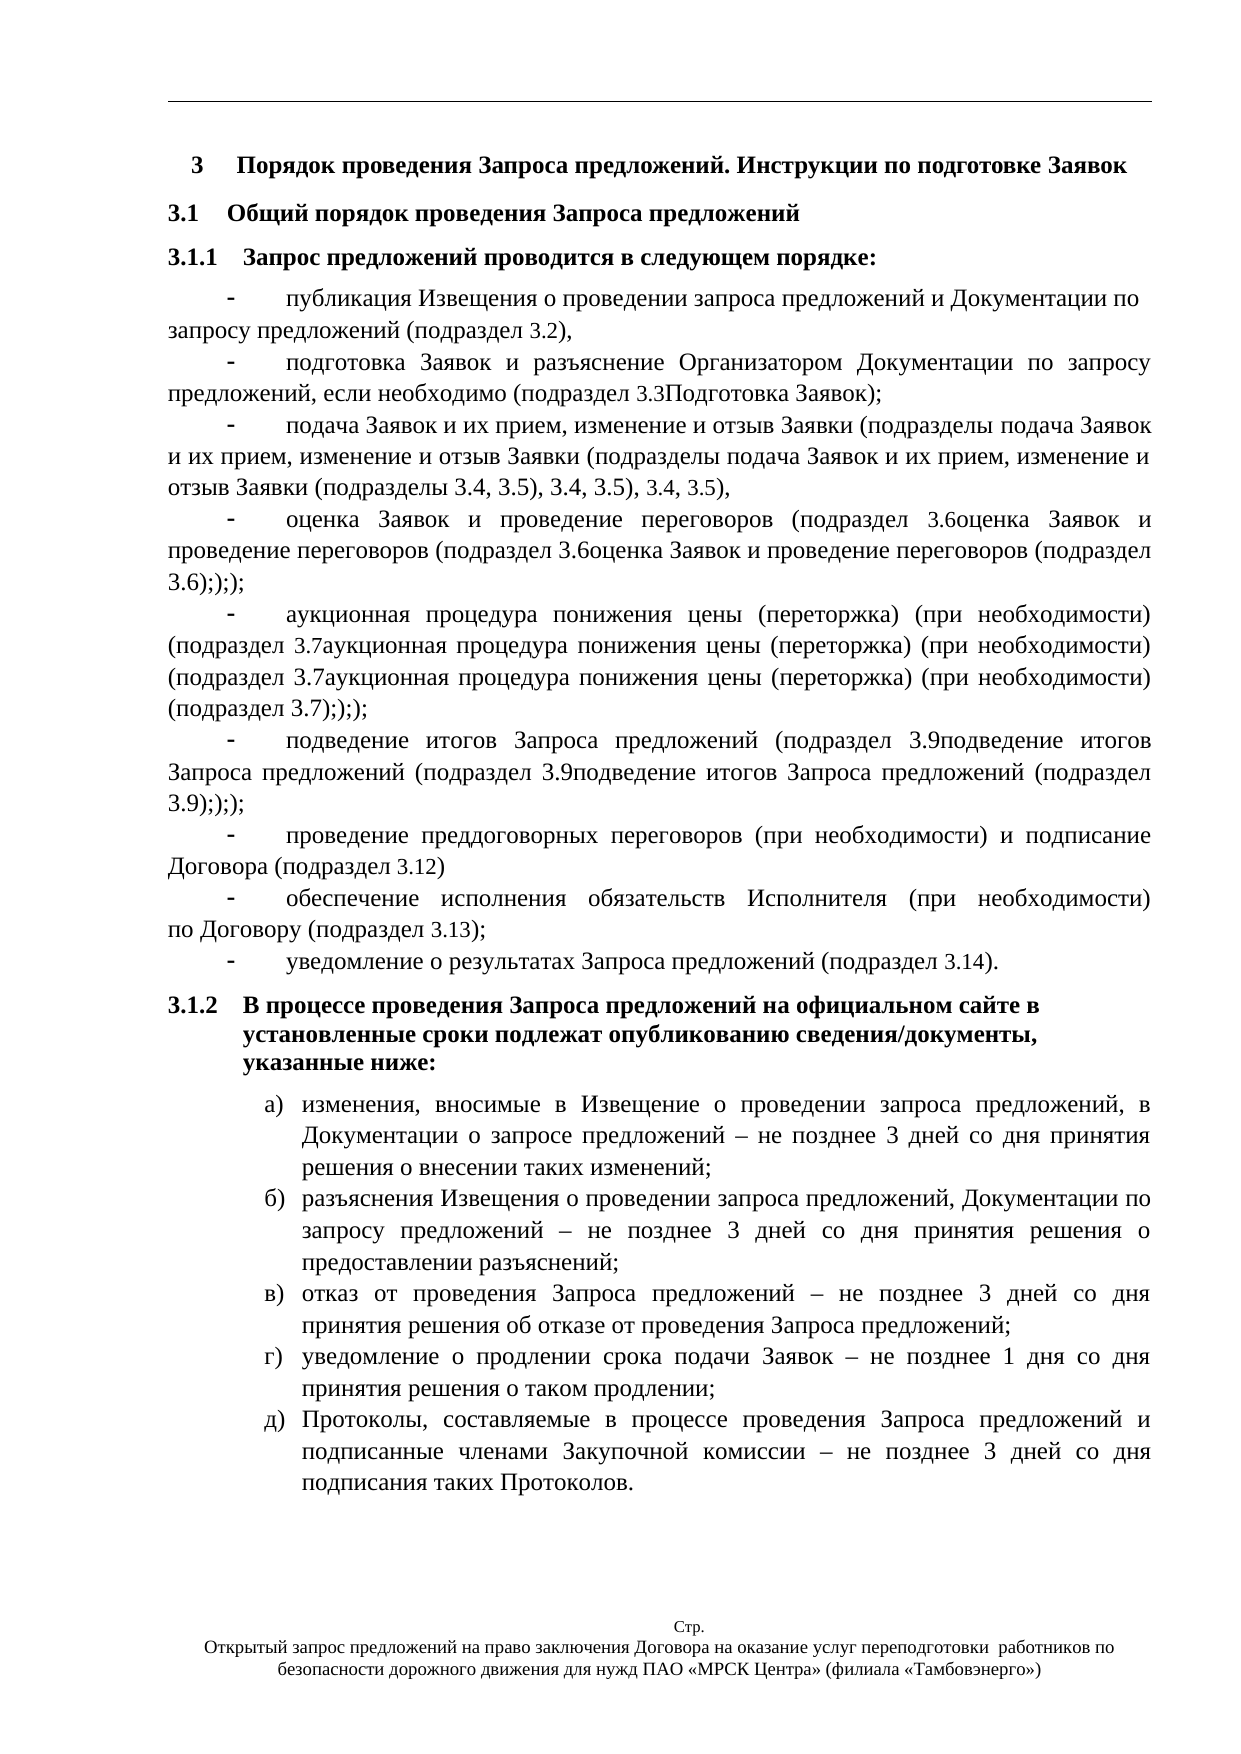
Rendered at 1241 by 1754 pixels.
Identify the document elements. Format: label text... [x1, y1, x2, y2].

list публикация Извещения о проведении запроса предложений и Документации по запросу предложений (подраздел 3.2), [168, 283, 1152, 344]
subtitle Порядок проведения Запроса предложений. Инструкции по подготовке Заявок [166, 150, 1152, 179]
subtitle Общий порядок проведения Запроса предложений [168, 198, 1152, 227]
list уведомление о результатах Запроса предложений (подраздел 3.14). [168, 946, 1152, 975]
list проведение преддоговорных переговоров (при необходимости) и подписание Договора (подраздел 3.12) [168, 820, 1152, 880]
list подведение итогов Запроса предложений (подраздел 3.9); [168, 725, 1152, 817]
list уведомление о продлении срока подачи Заявок – не позднее 1 дня со дня принятия решения о таком продлении; [264, 1341, 1152, 1402]
list разъяснения Извещения о проведении запроса предложений, Документации по запросу предложений – не позднее 3 дней со дня принятия решения о предоставлении разъяснений; [264, 1183, 1152, 1275]
list оценка Заявок и проведение переговоров (подраздел 3.6); [168, 504, 1152, 596]
list обеспечение исполнения обязательств Исполнителя (при необходимости) по Договору (подраздел 3.13); [168, 883, 1152, 943]
list изменения, вносимые в Извещение о проведении запроса предложений, в Документации о запросе предложений – не позднее 3 дней со дня принятия решения о внесении таких изменений; [264, 1089, 1152, 1181]
subtitle В процессе проведения Запроса предложений на официальном сайте в установленные сроки подлежат опубликованию сведения/документы, указанные ниже: [168, 990, 1152, 1076]
list подготовка Заявок и разъяснение Организатором Документации по запросу предложений, если необходимо (подраздел 3.3); [168, 347, 1152, 407]
list Протоколы, составляемые в процессе проведения Запроса предложений и подписанные членами Закупочной комиссии – не позднее 3 дней со дня подписания таких Протоколов. [264, 1404, 1152, 1496]
list отказ от проведения Запроса предложений – не позднее 3 дней со дня принятия решения об отказе от проведения Запроса предложений; [264, 1278, 1152, 1338]
subtitle Запрос предложений проводится в следующем порядке: [168, 242, 1152, 271]
list аукционная процедура понижения цены (переторжка) (при необходимости) (подраздел 3.7); [168, 599, 1152, 722]
list подача Заявок и их прием, изменение и отзыв Заявки (подразделы 3.4, 3.5), [168, 410, 1152, 501]
